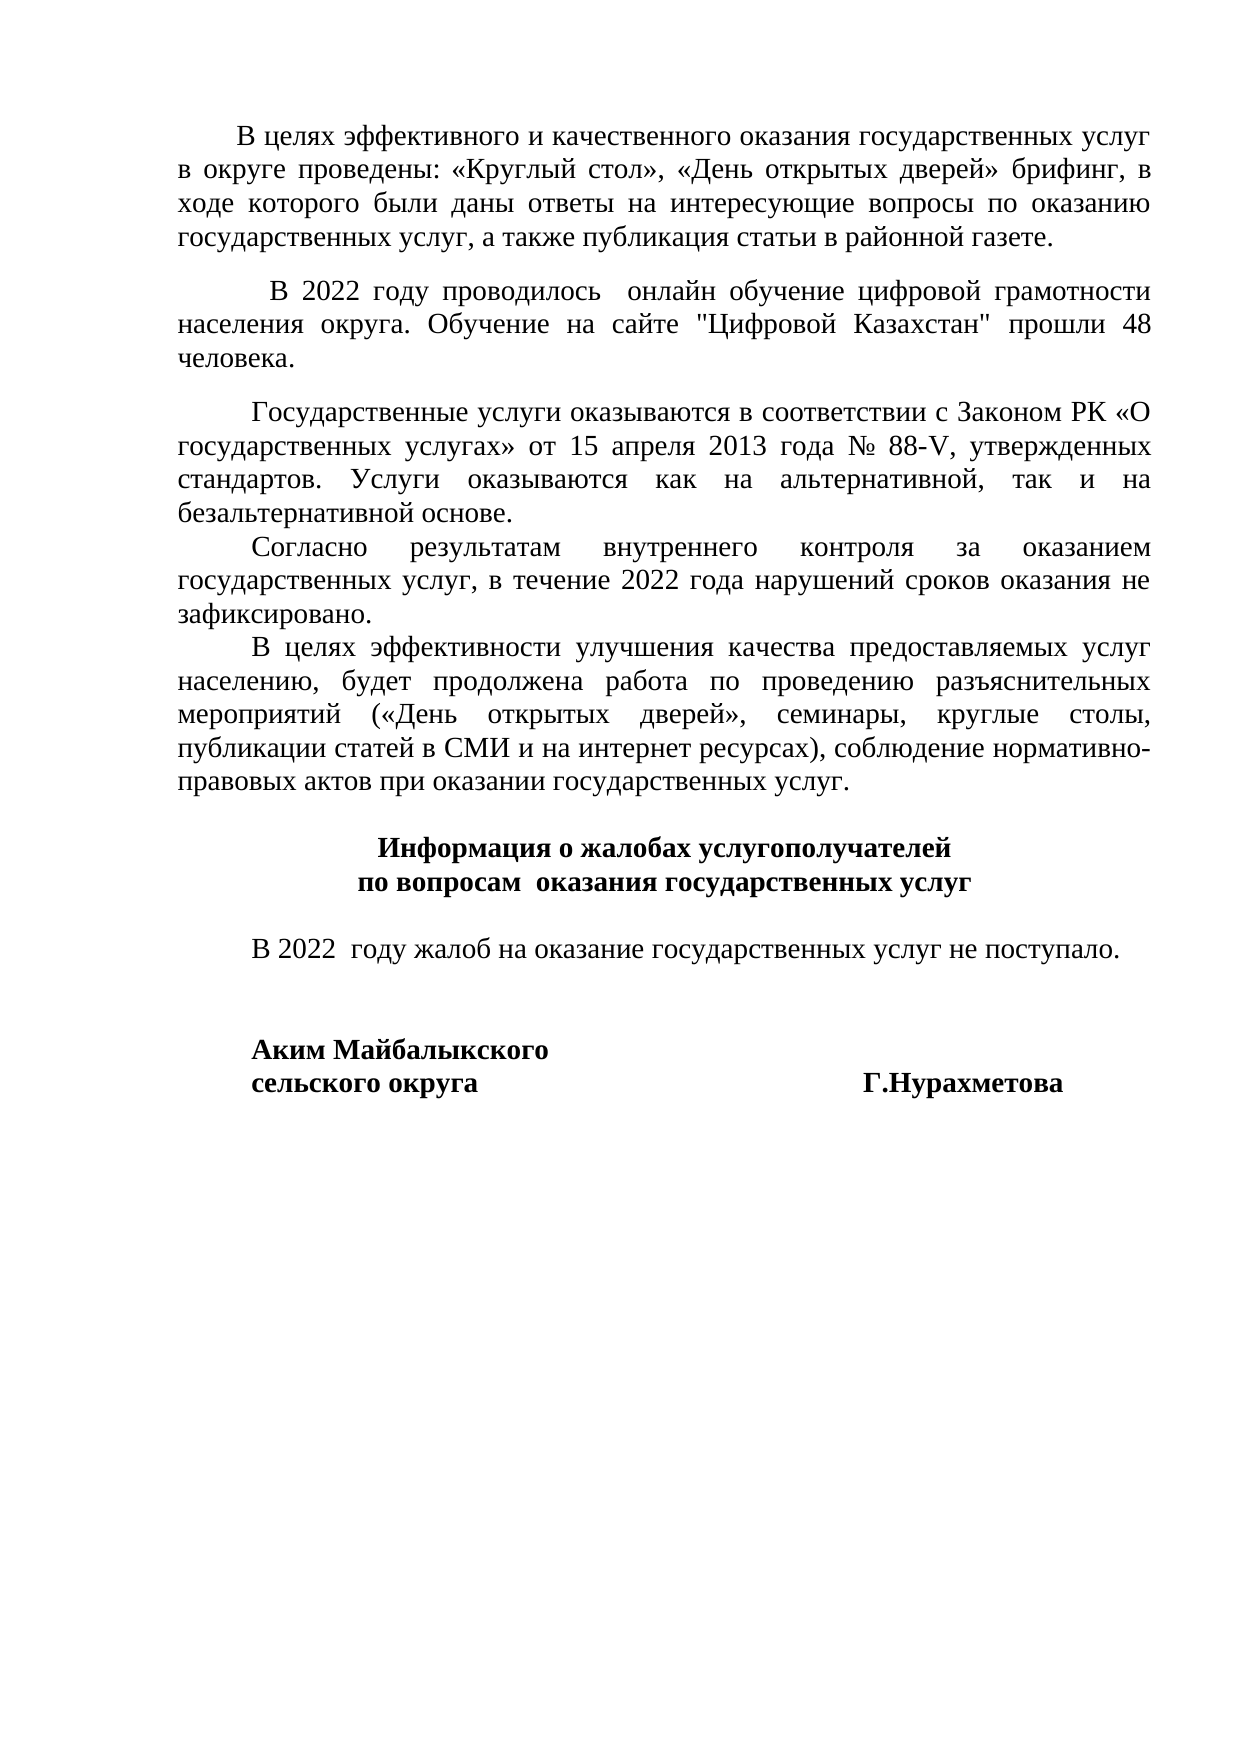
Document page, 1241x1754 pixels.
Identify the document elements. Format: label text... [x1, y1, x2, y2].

text сельского округа Г.Нурахметова [177, 1065, 1152, 1099]
text В 2022 году жалоб на оказание государственных услуг не поступало. [177, 931, 1152, 965]
text Государственные услуги оказываются в соответствии с Законом РК «О государственных услугах» от 15 апреля 2013 года № 88-V, утвержденных стандартов. Услуги оказываются как на альтернативной, так и на безальтернативной основе. [177, 394, 1152, 529]
text В 2022 году проводилось онлайн обучение цифровой грамотности населения округа. Обучение на сайте "Цифровой Казахстан" прошли 48 человека. [177, 273, 1152, 374]
text Согласно результатам внутреннего контроля за оказанием государственных услуг, в течение 2022 года нарушений сроков оказания не зафиксировано. [177, 529, 1152, 629]
text Аким Майбалыкского [177, 1032, 1152, 1065]
text по вопросам оказания государственных услуг [177, 864, 1152, 898]
text В целях эффективного и качественного оказания государственных услуг в округе проведены: «Круглый стол», «День открытых дверей» брифинг, в ходе которого были даны ответы на интересующие вопросы по оказанию государственных услуг, а также публикация статьи в районной газете. [177, 118, 1152, 252]
text Информация о жалобах услугополучателей [177, 831, 1152, 864]
text В целях эффективности улучшения качества предоставляемых услуг населению, будет продолжена работа по проведению разъяснительных мероприятий («День открытых дверей», семинары, круглые столы, публикации статей в СМИ и на интернет ресурсах), соблюдение нормативно-правовых актов при оказании государственных услуг. [177, 629, 1152, 797]
